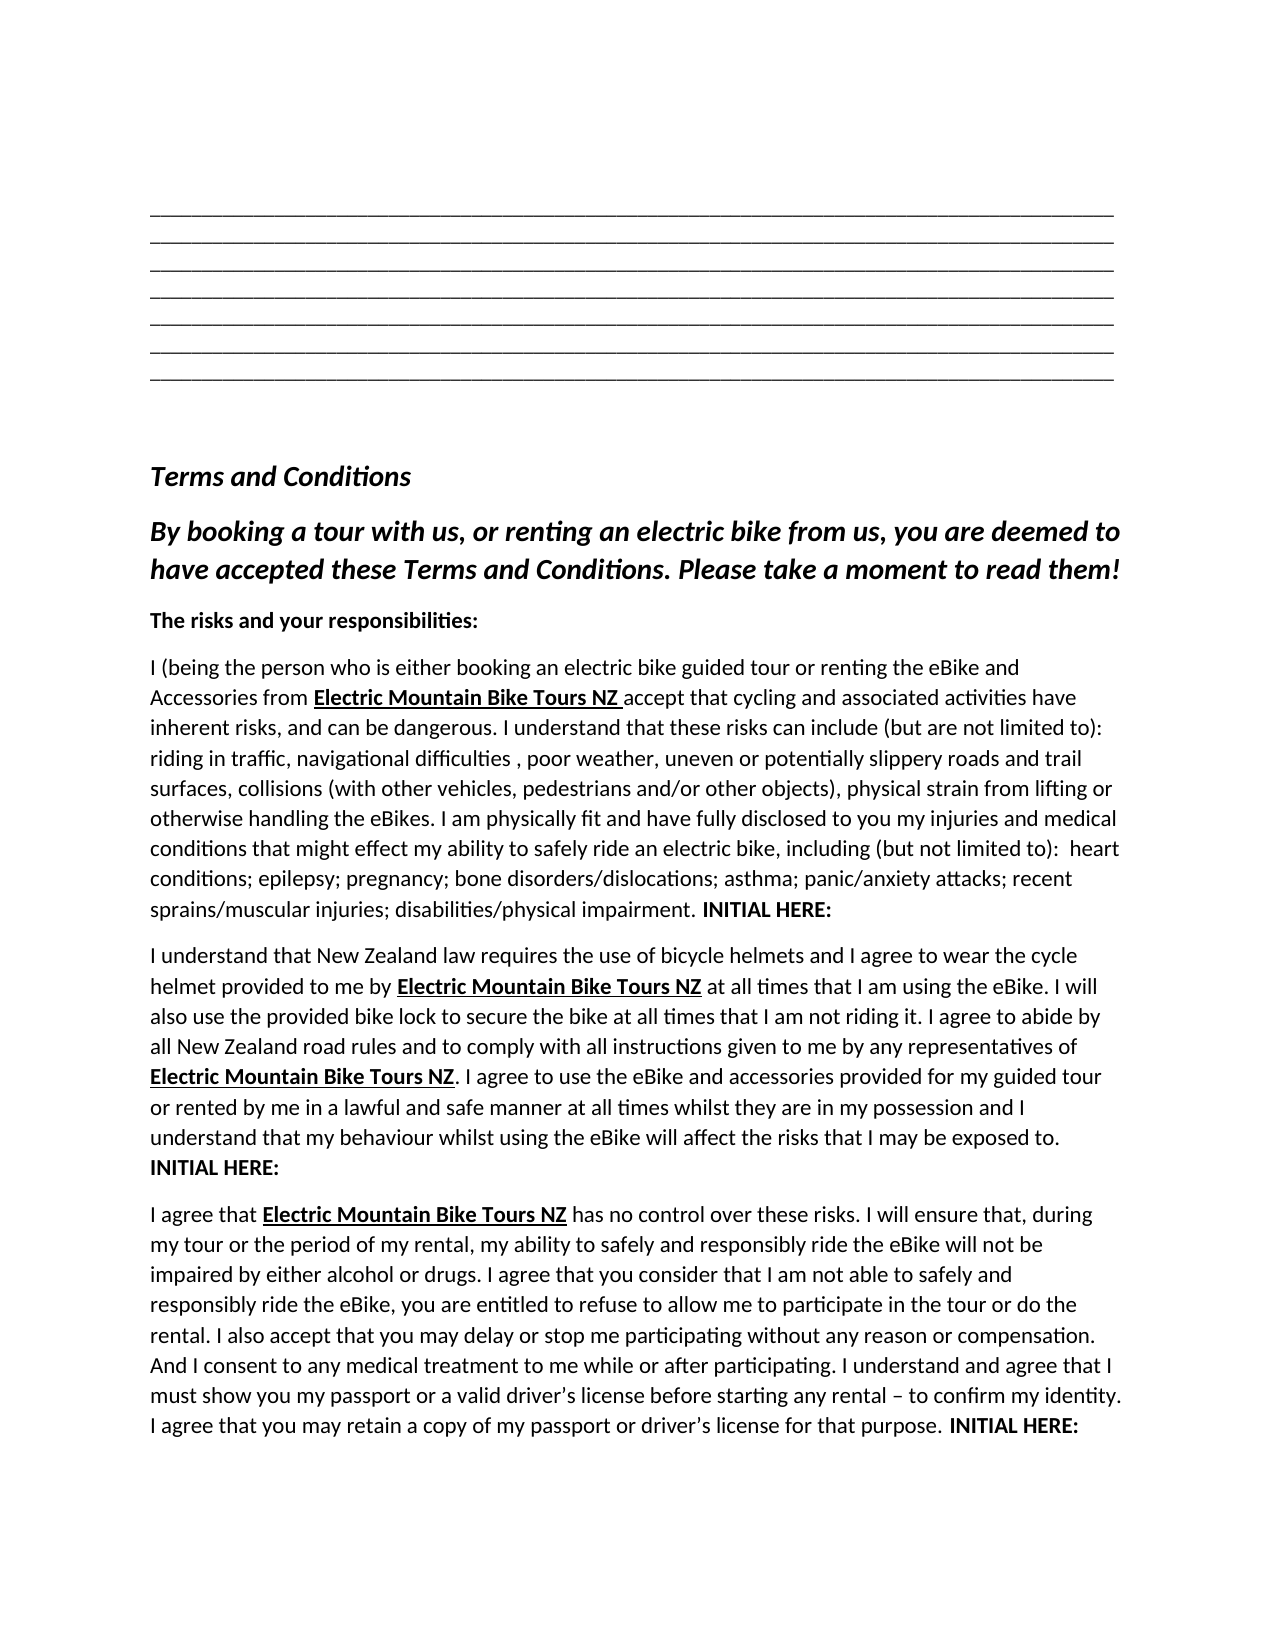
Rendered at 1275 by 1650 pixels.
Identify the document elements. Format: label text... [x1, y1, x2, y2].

text Terms and Conditions [150, 458, 1125, 493]
text I understand that New Zealand law requires the use of bicycle helmets and I agree to wear the cycle helmet provided to me by Electric Mountain Bike Tours NZ at all times that I am using the eBike. I will also use the provided bike lock to secure the bike at all times that I am not riding it. I agree to abide by all New Zealand road rules and to comply with all instructions given to me by any representatives of Electric Mountain Bike Tours NZ. I agree to use the eBike and accessories provided for my guided tour or rented by me in a lawful and safe manner at all times whilst they are in my possession and I understand that my behaviour whilst using the eBike will affect the risks that I may be exposed to. INITIAL HERE: [150, 942, 1125, 1181]
text I (being the person who is either booking an electric bike guided tour or renting the eBike and Accessories from Electric Mountain Bike Tours NZ accept that cycling and associated activities have inherent risks, and can be dangerous. I understand that these risks can include (but are not limited to): riding in traffic, navigational difficulties , poor weather, uneven or potentially slippery roads and trail surfaces, collisions (with other vehicles, pedestrians and/or other objects), physical strain from lifting or otherwise handling the eBikes. I am physically fit and have fully disclosed to you my injuries and medical conditions that might effect my ability to safely ride an electric bike, including (but not limited to): heart conditions; epilepsy; pregnancy; bone disorders/dislocations; asthma; panic/anxiety attacks; recent sprains/muscular injuries; disabilities/physical impairment. INITIAL HERE: [150, 653, 1125, 923]
text By booking a tour with us, or renting an electric bike from us, you are deemed to have accepted these Terms and Conditions. Please take a moment to read them! [150, 513, 1125, 587]
text The risks and your responsibilities: [150, 606, 1125, 634]
text ___________________________________________________________________________________________________________________________________________________________________________________________________________________________________________________________________________________________________________________________________________________________________________________________________________________________________________________________________________________________________________________________________________________________________________________________________________________________________________________________________________ [150, 194, 1125, 384]
text I agree that Electric Mountain Bike Tours NZ has no control over these risks. I will ensure that, during my tour or the period of my rental, my ability to safely and responsibly ride the eBike will not be impaired by either alcohol or drugs. I agree that you consider that I am not able to safely and responsibly ride the eBike, you are entitled to refuse to allow me to participate in the tour or do the rental. I also accept that you may delay or stop me participating without any reason or compensation. And I consent to any medical treatment to me while or after participating. I understand and agree that I must show you my passport or a valid driver’s license before starting any rental – to confirm my identity. I agree that you may retain a copy of my passport or driver’s license for that purpose. INITIAL HERE: [150, 1200, 1125, 1439]
